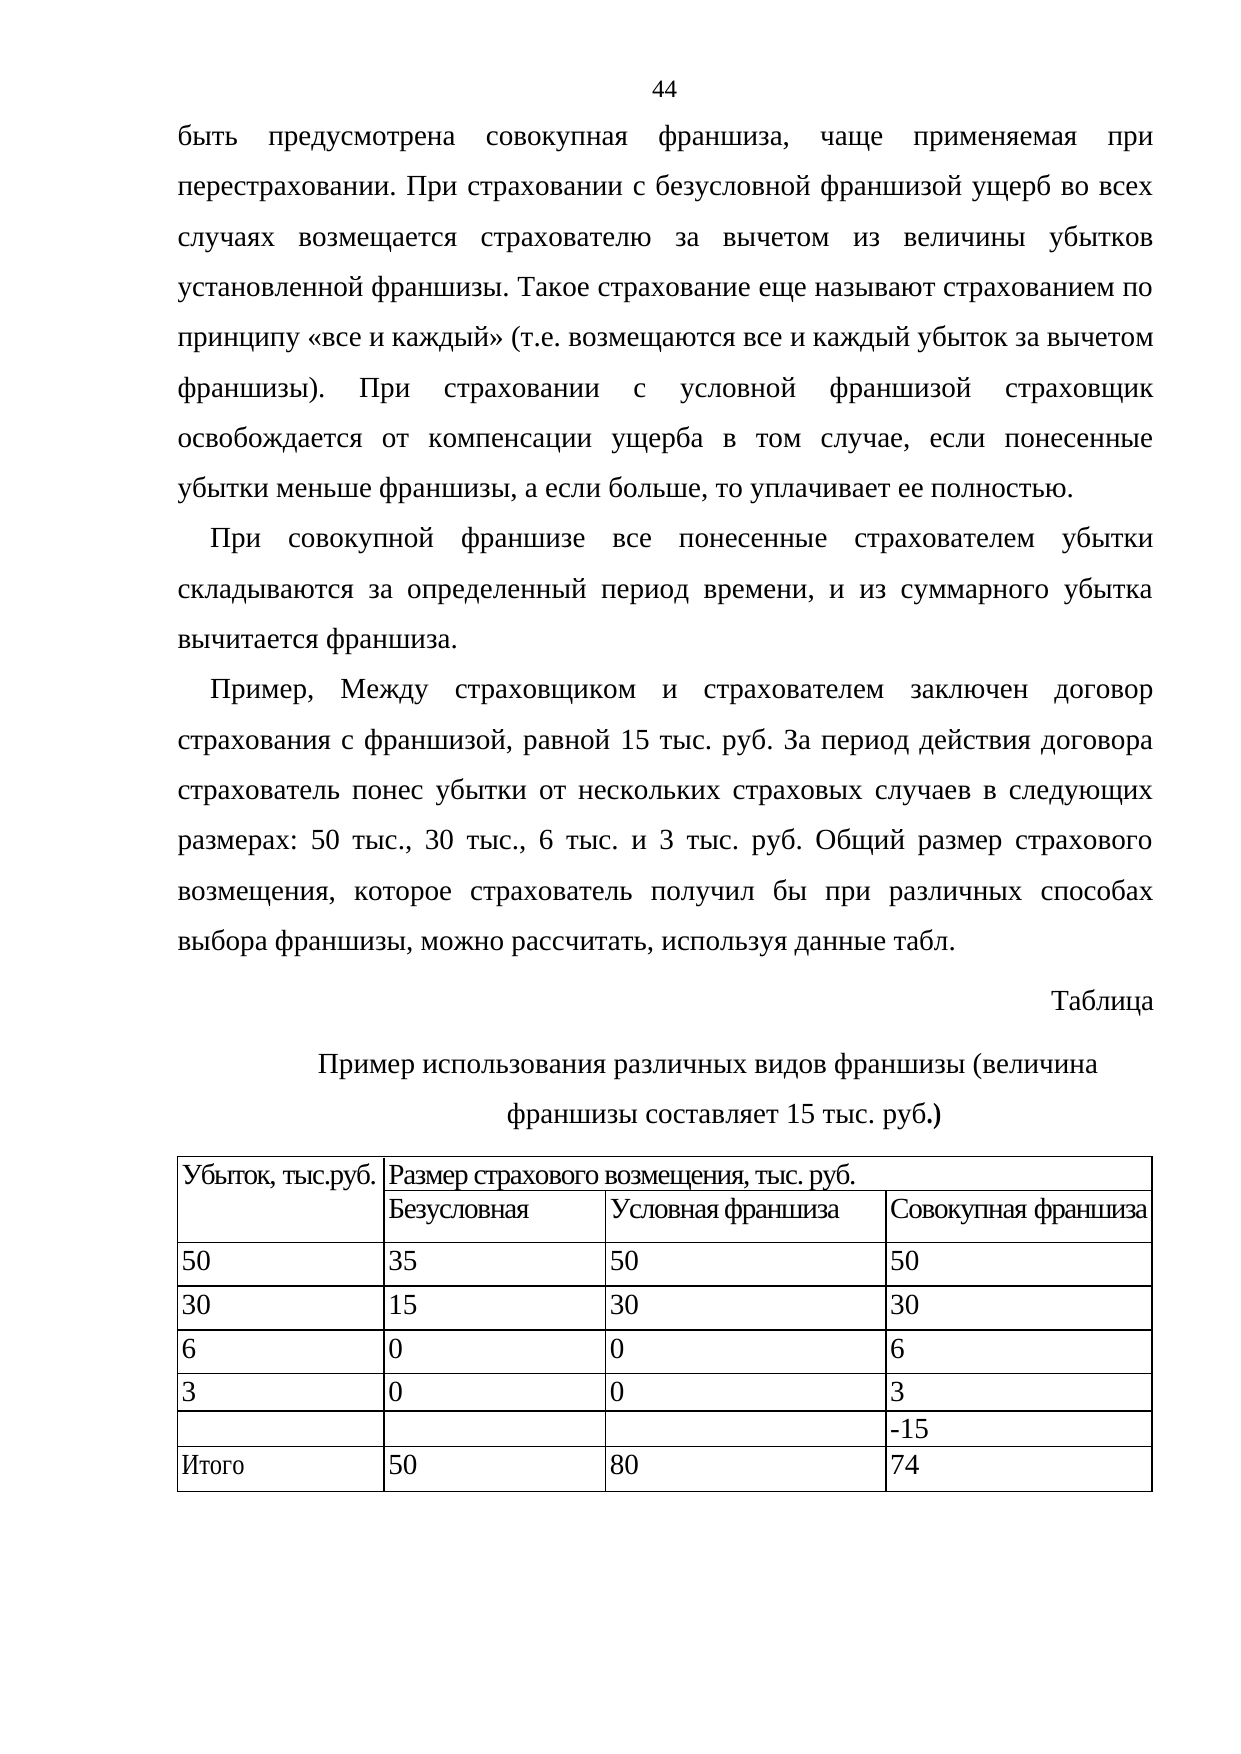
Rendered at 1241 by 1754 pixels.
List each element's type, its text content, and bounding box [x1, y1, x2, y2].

table_cell [385, 1412, 605, 1446]
table_header Убыток, тыс.руб. [178, 1157, 384, 1242]
text Пример, Между страховщиком и страхователем заключен договор страхования с франшизой, равной 15 тыс. руб. За период действия договора страхователь понес убытки от нескольких страховых случаев в следующих размерах: 50 тыс., 30 тыс., 6 тыс. и 3 тыс. руб. Общий размер страхового возмещения, которое страхователь получил бы при различных способах выбора франшизы, можно рассчитать, используя данные табл. [177, 672, 1154, 957]
table_cell -15 [887, 1412, 1151, 1446]
text Таблица [731, 983, 1154, 1016]
table_cell [178, 1412, 383, 1446]
text При совокупной франшизе все понесенные страхователем убытки складываются за определенный период времени, и из суммарного убытка вычитается франшиза. [177, 521, 1154, 655]
table_cell [606, 1412, 885, 1446]
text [177, 118, 1154, 504]
text Пример использования различных видов франшизы (величина франшизы составляет 15 тыс. руб.) [262, 1046, 1154, 1129]
